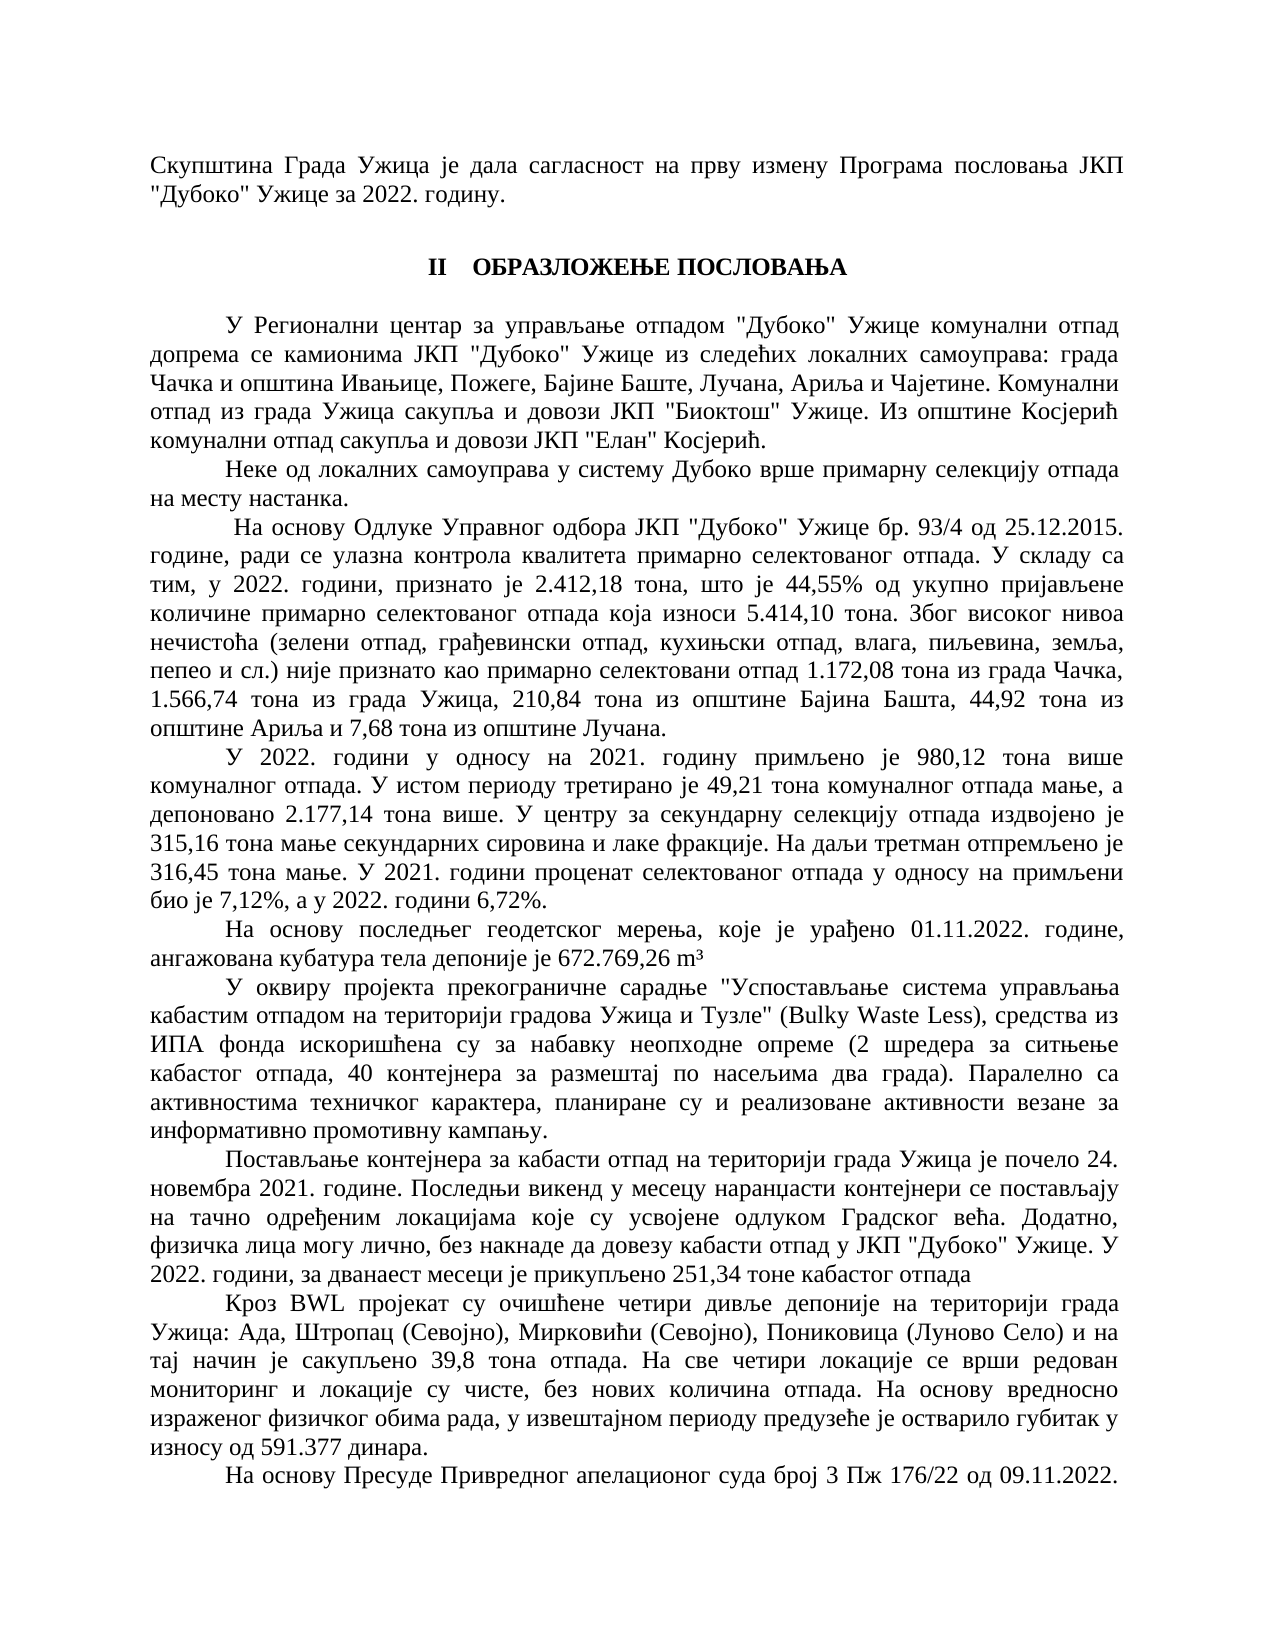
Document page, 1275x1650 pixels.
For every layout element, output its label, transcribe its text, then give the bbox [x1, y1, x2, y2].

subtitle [150, 150, 1125, 207]
text Постављање контејнера за кабасти отпад на територији града Ужица је почело 24. новембра 2021. године. Последњи викенд у месецу наранџасти контејнери се постављају на тачно одређеним локацијама које су усвојене одлуком Градског већа. Додатно, физичка лица могу лично, без накнаде да довезу кабасти отпад у ЈКП "Дубоко" Ужице. У 2022. години, за дванаест месеци је прикупљено 251,34 тоне кабастог отпада [150, 1144, 1120, 1288]
text У 2022. години у односу на 2021. годину примљено је 980,12 тона више комуналног отпада. У истом периоду третирано је 49,21 тона комуналног отпада мање, а депоновано 2.177,14 тона више. У центру за секундарну селекцију отпада издвојено је 315,16 тона мање секундарних сировина и лаке фракције. На даљи третман отпремљено је 316,45 тона мање. У 2021. години проценат селектованог отпада у односу на примљени био је 7,12%, а у 2022. години 6,72%. [150, 742, 1125, 914]
text Неке од локалних самоуправа у систему Дубоко врше примарну селекцију отпада на месту настанка. [150, 454, 1120, 511]
text На основу последњег геодетског мерења, које је урађено 01.11.2022. године, ангажована кубатура тела депоније је 672.769,26 m³ [150, 914, 1125, 972]
text На основу Одлуке Управног одбора ЈКП "Дубоко" Ужице бр. 93/4 од 25.12.2015. године, ради се улазна контрола квалитета примарно селектованог отпада. У складу са тим, у 2022. години, признато је 2.412,18 тона, што је 44,55% од укупно пријављене количине примарно селектованог отпада која износи 5.414,10 тона. Због високог нивоа нечистоћа (зелени отпад, грађевински отпад, кухињски отпад, влага, пиљевина, земља, пепео и сл.) није признато као примарно селектовани отпад 1.172,08 тона из града Чачка, 1.566,74 тона из града Ужица, 210,84 тона из општине Бајина Башта, 44,92 тона из општине Ариља и 7,68 тона из општине Лучана. [150, 512, 1125, 742]
subtitle OБРАЗЛОЖЕЊЕ ПОСЛОВАЊА [150, 252, 1125, 281]
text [150, 1461, 1120, 1489]
text Кроз BWL пројекат су очишћене четири дивље депоније на територији града Ужица: Ада, Штропац (Севојно), Мирковићи (Севојно), Пониковица (Луново Село) и на тај начин је сакупљено 39,8 тона отпада. На све четири локације се врши редован мониторинг и локације су чисте, без нових количина отпада. На основу вредносно израженог физичког обима рада, у извештајном периоду предузеће је остварило губитак у износу од 591.377 динара. [150, 1288, 1120, 1461]
text У Регионални центар за управљање отпадом "Дубоко" Ужице комунални отпад допрема се камионима ЈКП "Дубоко" Ужице из следећих локалних самоуправа: града Чачка и општина Ивањице, Пожеге, Бајине Баште, Лучана, Ариља и Чајетине. Комунални отпад из града Ужица сакупља и довози ЈКП "Биоктош" Ужице. Из општине Косјерић комунални отпад сакупља и довози ЈКП "Елан" Косјерић. [150, 310, 1120, 454]
text У оквиру пројекта прекограничне сарадње "Успостављање система управљања кабастим отпадом на територији градова Ужица и Тузле" (Bulky Waste Less), средства из ИПА фонда искоришћена су за набавку неопходне опреме (2 шредера за ситњење кабастог отпада, 40 контејнера за размештај по насељима два града). Паралелно са активностима техничког карактера, планиране су и реализоване активности везане за информативно промотивну кампању. [150, 972, 1120, 1144]
